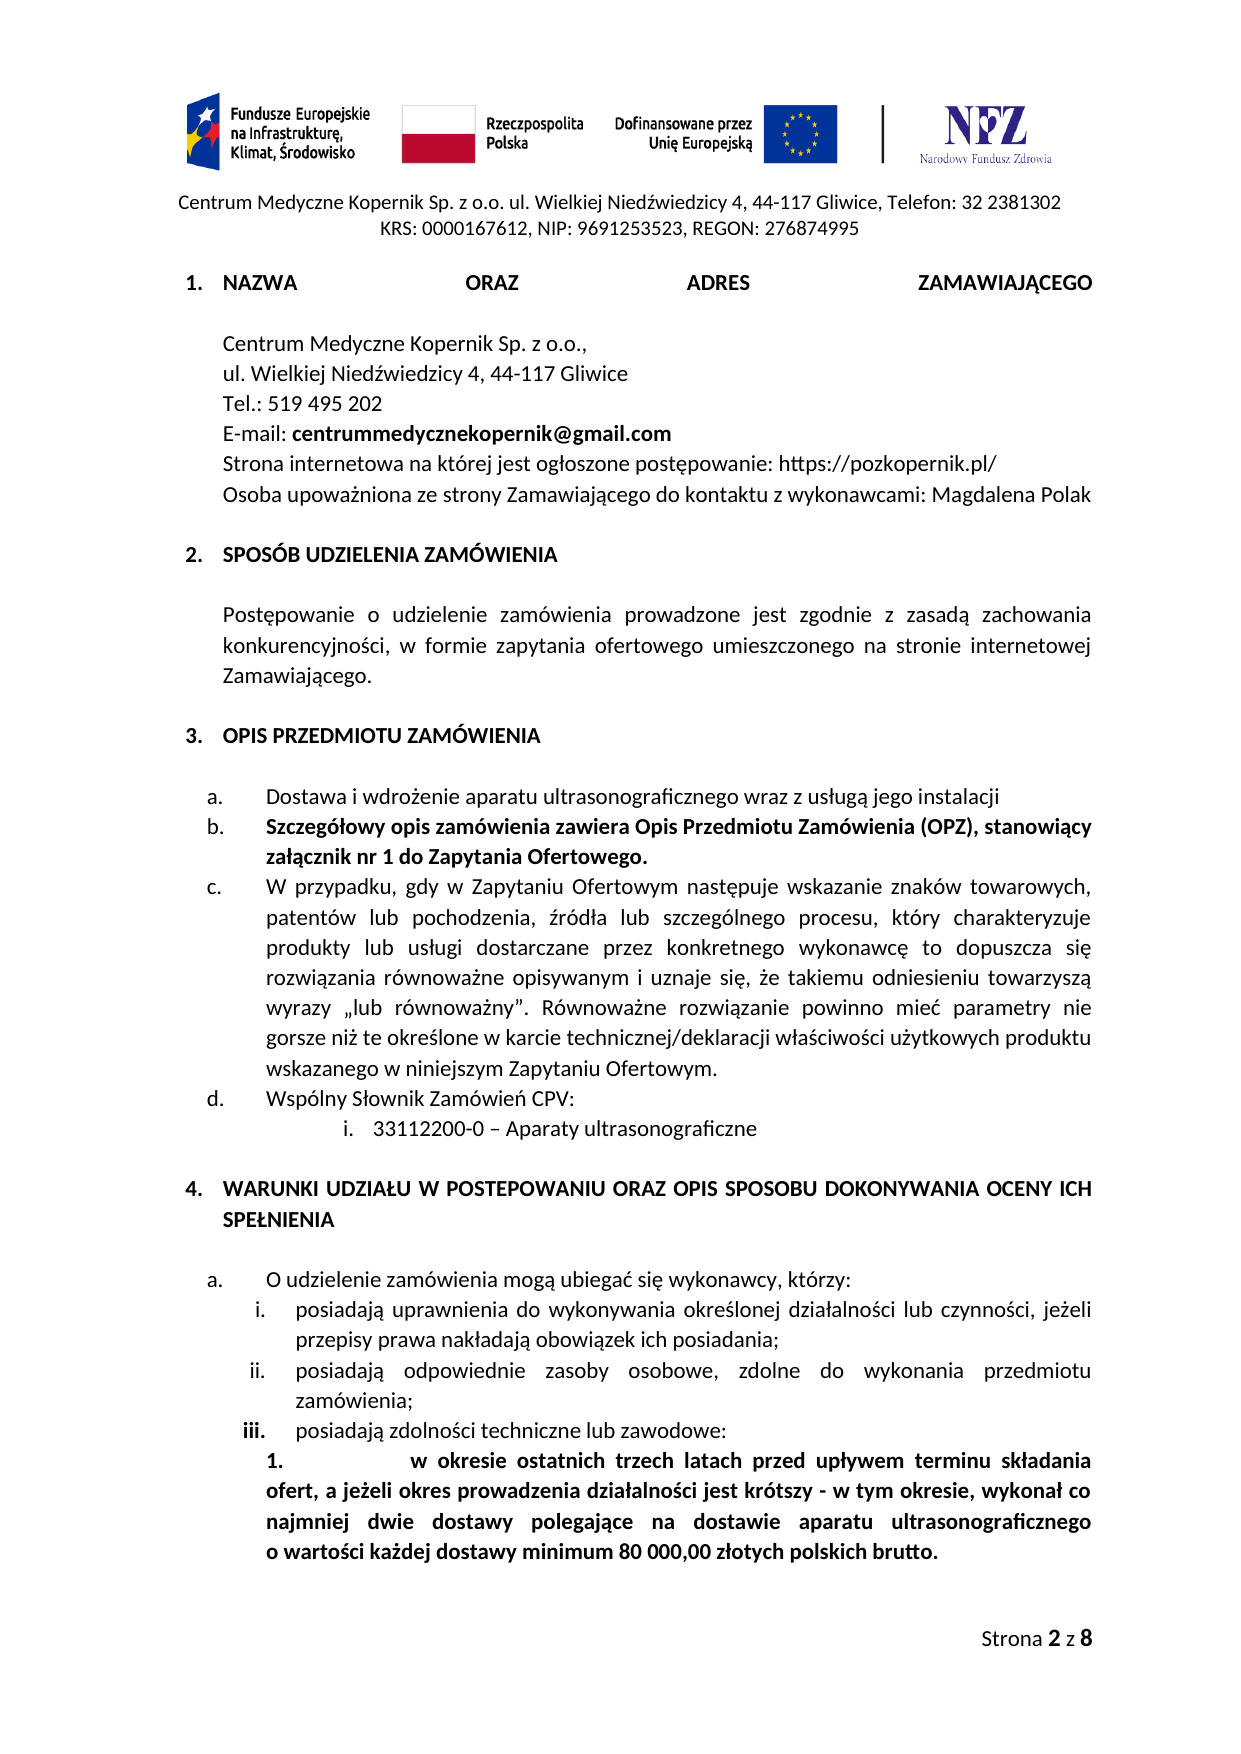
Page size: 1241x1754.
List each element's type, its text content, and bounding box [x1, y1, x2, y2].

list W przypadku, gdy w Zapytaniu Ofertowym następuje wskazanie znaków towarowych, patentów lub pochodzenia, źródła lub szczególnego procesu, który charakteryzuje produkty lub usługi dostarczane przez konkretnego wykonawcę to dopuszcza się rozwiązania równoważne opisywanym i uznaje się, że takiemu odniesieniu towarzyszą wyrazy „lub równoważny”. Równoważne rozwiązanie powinno mieć parametry nie gorsze niż te określone w karcie technicznej/deklaracji właściwości użytkowych produktu wskazanego w niniejszym Zapytaniu Ofertowym. [207, 872, 1093, 1082]
list Wspólny Słownik Zamówień CPV: [207, 1084, 1093, 1112]
list OPIS PRZEDMIOTU ZAMÓWIENIA [185, 721, 1093, 749]
list E-mail: centrummedycznekopernik@gmail.com [223, 419, 1093, 447]
list O udzielenie zamówienia mogą ubiegać się wykonawcy, którzy: [207, 1265, 1093, 1293]
list Postępowanie o udzielenie zamówienia prowadzone jest zgodnie z zasadą zachowania konkurencyjności, w formie zapytania ofertowego umieszczonego na stronie internetowej Zamawiającego. [223, 601, 1093, 689]
list posiadają uprawnienia do wykonywania określonej działalności lub czynności, jeżeli przepisy prawa nakładają obowiązek ich posiadania; [266, 1295, 1093, 1353]
list Tel.: 519 495 202 [223, 389, 1093, 417]
list WARUNKI UDZIAŁU W POSTEPOWANIU ORAZ OPIS SPOSOBU DOKONYWANIA OCENY ICH SPEŁNIENIA [185, 1174, 1093, 1263]
list Szczegółowy opis zamówienia zawiera Opis Przedmiotu Zamówienia (OPZ), stanowiący załącznik nr 1 do Zapytania Ofertowego. [207, 812, 1093, 870]
list Dostawa i wdrożenie aparatu ultrasonograficznego wraz z usługą jego instalacji [207, 782, 1093, 810]
list posiadają zdolności techniczne lub zawodowe: [266, 1416, 1093, 1444]
list Strona internetowa na której jest ogłoszone postępowanie: https://pozkopernik.pl/ [223, 449, 1093, 477]
list posiadają odpowiednie zasoby osobowe, zdolne do wykonania przedmiotu zamówienia; [266, 1356, 1093, 1414]
list Centrum Medyczne Kopernik Sp. z o.o., [223, 329, 1093, 357]
list ul. Wielkiej Niedźwiedzicy 4, 44-117 Gliwice [223, 359, 1093, 387]
picture [170, 73, 1071, 190]
list NAZWA ORAZ ADRES ZAMAWIAJĄCEGO [185, 268, 1093, 326]
list Osoba upoważniona ze strony Zamawiającego do kontaktu z wykonawcami: Magdalena Polak [223, 480, 1093, 508]
list w okresie ostatnich trzech latach przed upływem terminu składania ofert, a jeżeli okres prowadzenia działalności jest krótszy - w tym okresie, wykonał co najmniej dwie dostawy polegające na dostawie aparatu ultrasonograficznego o wartości każdej dostawy minimum 80 000,00 złotych polskich brutto. [266, 1446, 1093, 1565]
list SPOSÓB UDZIELENIA ZAMÓWIENIA [185, 540, 1093, 568]
list 33112200-0 – Aparaty ultrasonograficzne [354, 1114, 1093, 1142]
